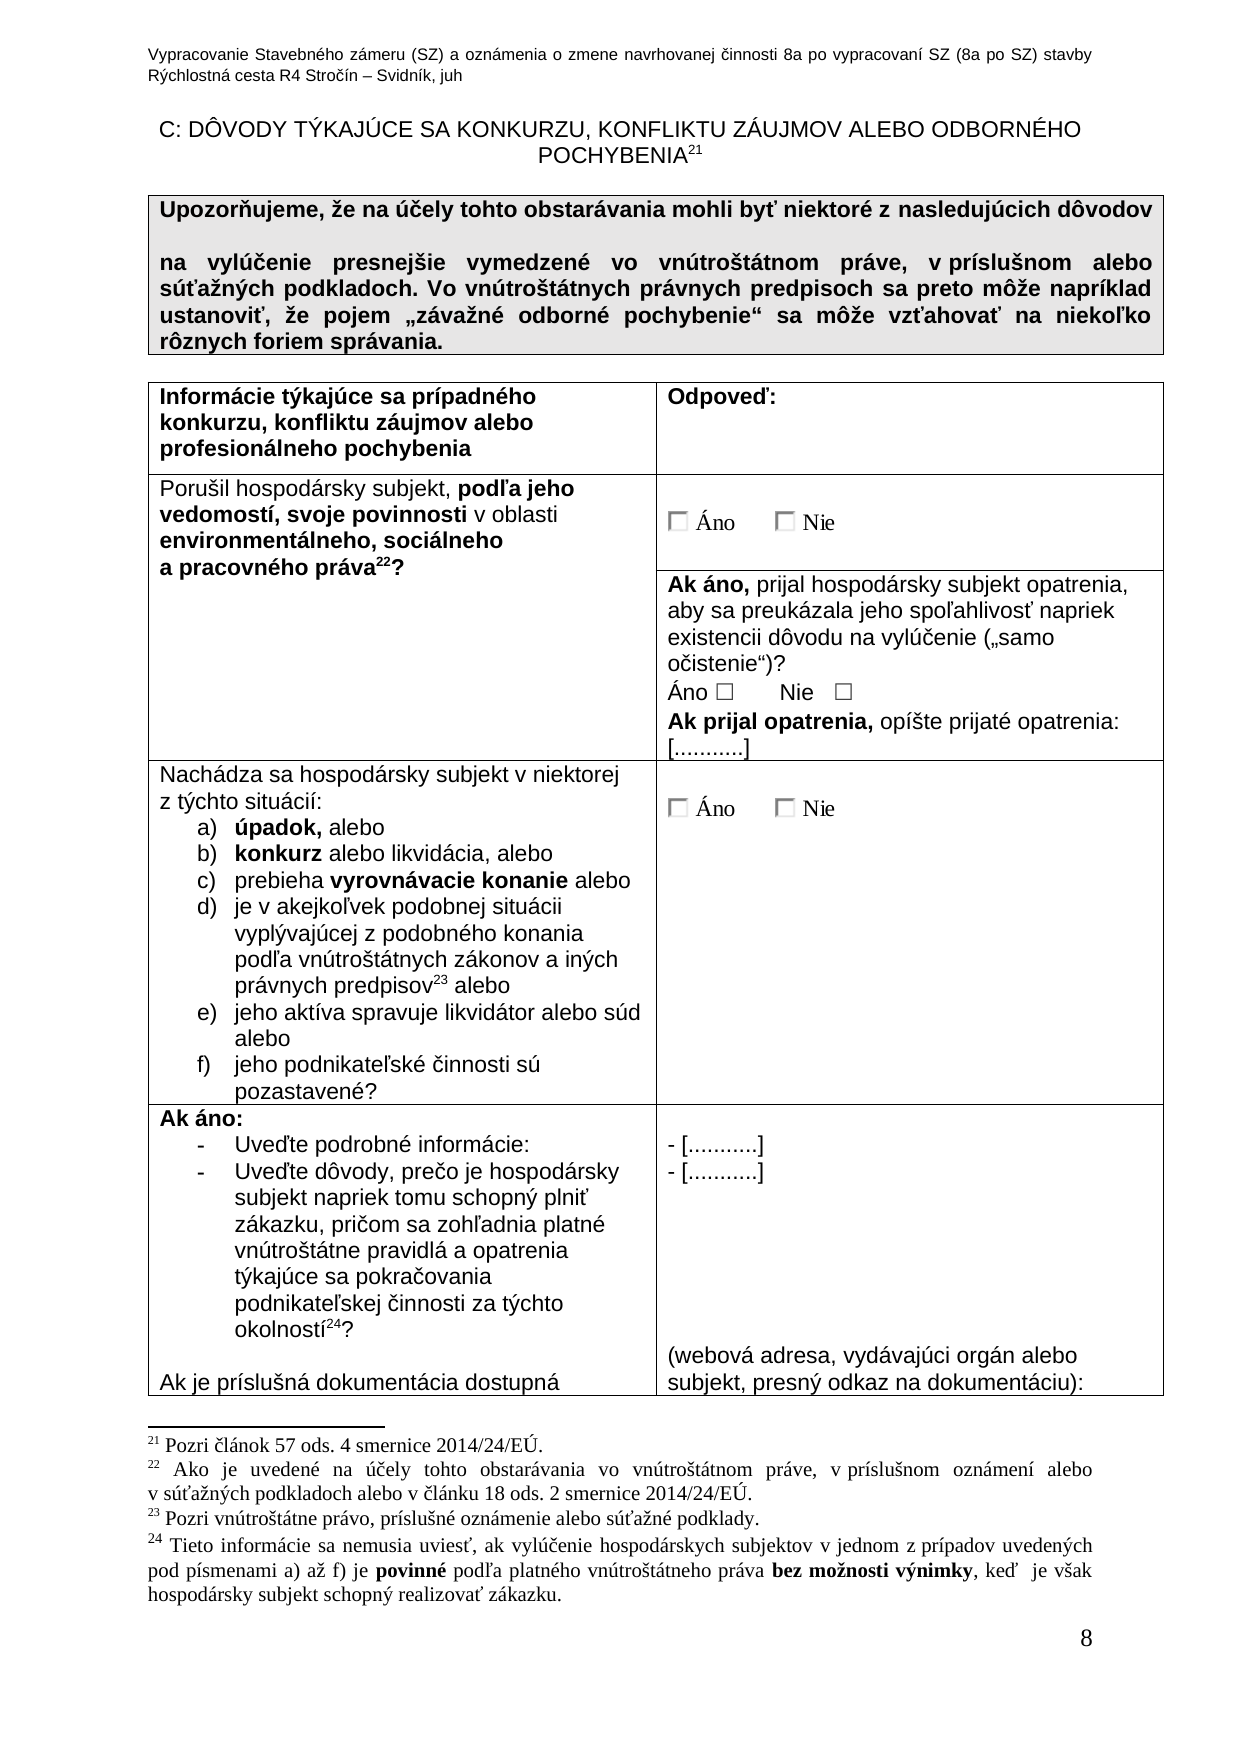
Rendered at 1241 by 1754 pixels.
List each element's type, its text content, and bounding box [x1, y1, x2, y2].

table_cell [657, 1105, 1163, 1395]
table_cell [657, 475, 1163, 570]
table_cell Nachádza sa hospodársky subjekt v niektorej z týchto situácií: úpadok, alebo konkurz alebo likvidácia, alebo prebieha vyrovnávacie konanie alebo je v akejkoľvek podobnej situácii vyplývajúcej z podobného konania podľa vnútroštátnych zákonov a iných právnych predpisov alebo jeho aktíva spravuje likvidátor alebo súd alebo jeho podnikateľské činnosti sú pozastavené? [149, 761, 656, 1104]
table_cell Ak áno, prijal hospodársky subjekt opatrenia, aby sa preukázala jeho spoľahlivosť napriek existencii dôvodu na vylúčenie („samo očistenie“)? Áno ☐ Nie ☐ Ak prijal opatrenia, opíšte prijaté opatrenia: [...........] [657, 571, 1163, 760]
text C: DÔVODY TÝKAJÚCE SA KONKURZU, KONFLIKTU ZÁUJMOV ALEBO ODBORNÉHO POCHYBENIA [148, 116, 1093, 169]
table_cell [149, 1105, 656, 1395]
table_header Upozorňujeme, že na účely tohto obstarávania mohli byť niektoré z nasledujúcich dôvodov na vylúčenie presnejšie vymedzené vo vnútroštátnom práve, v príslušnom alebo súťažných podkladoch. Vo vnútroštátnych právnych predpisoch sa preto môže napríklad ustanoviť, že pojem „závažné odborné pochybenie“ sa môže vzťahovať na niekoľko rôznych foriem správania. [149, 196, 1163, 354]
table_cell [657, 761, 1163, 1104]
table_header Informácie týkajúce sa prípadného konkurzu, konfliktu záujmov alebo profesionálneho pochybenia [149, 383, 656, 474]
table_header Odpoveď: [657, 383, 1163, 474]
table_cell Porušil hospodársky subjekt, podľa jeho vedomostí, svoje povinnosti v oblasti environmentálneho, sociálneho a pracovného práva? [149, 475, 656, 760]
